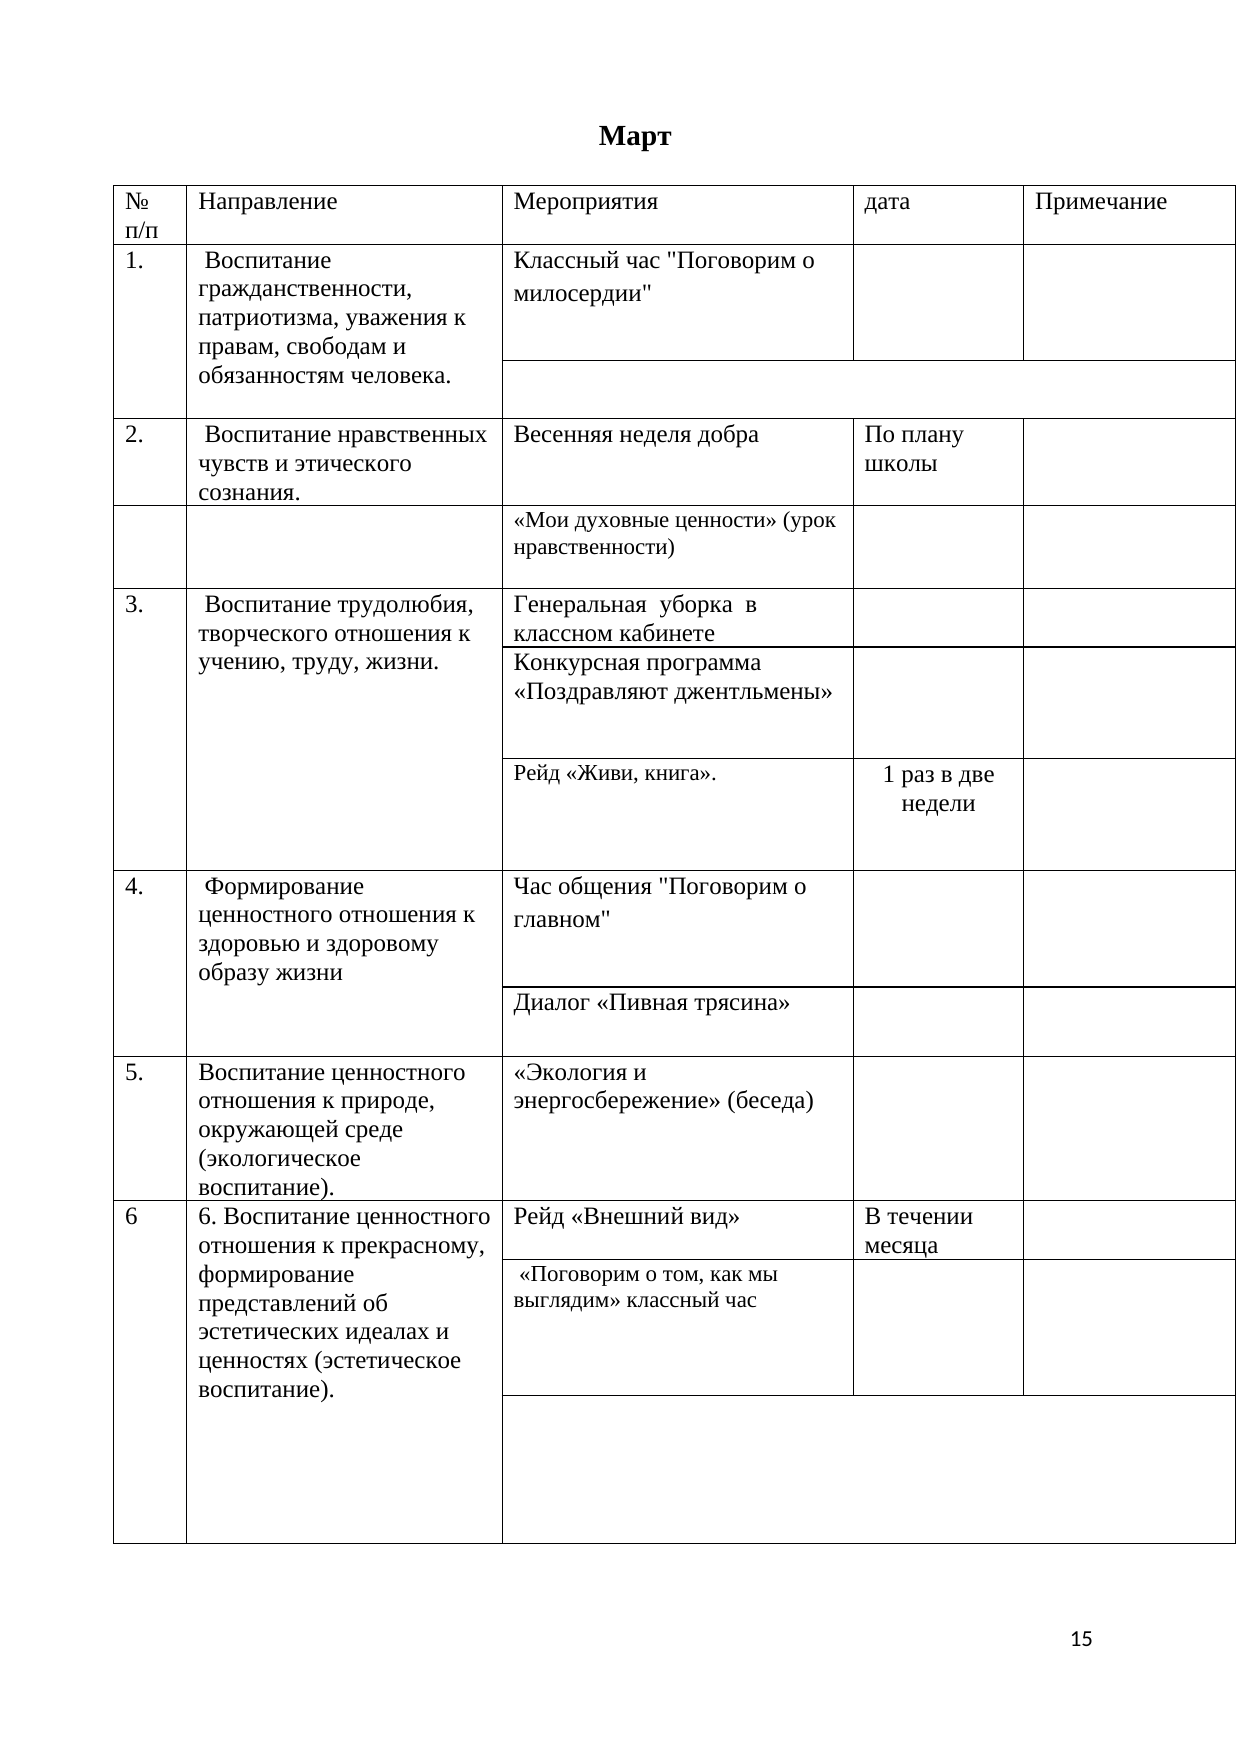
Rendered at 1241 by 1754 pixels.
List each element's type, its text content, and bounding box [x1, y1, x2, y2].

table_cell Весенняя неделя добра [503, 419, 853, 505]
text Март [177, 118, 1093, 152]
table_cell [1024, 1201, 1235, 1259]
table_cell 3. [114, 589, 186, 870]
table_cell [854, 506, 1023, 588]
table_cell Воспитание нравственных чувств и этического сознания. [187, 419, 502, 505]
table_cell Классный час "Поговорим о милосердии" [503, 245, 853, 360]
table_header Примечание [1024, 186, 1235, 244]
table_cell [854, 871, 1023, 986]
table_cell [854, 589, 1023, 646]
table_cell [854, 648, 1023, 758]
table_cell Воспитание гражданственности, патриотизма, уважения к правам, свободам и обязанностям человека. [187, 245, 502, 418]
table_cell [1024, 648, 1235, 758]
table_cell 5. [114, 1057, 186, 1200]
table_cell 6 [114, 1201, 186, 1543]
table_cell [854, 1057, 1023, 1200]
table_cell Рейд «Внешний вид» [503, 1201, 853, 1259]
table_cell [1024, 759, 1235, 870]
table_cell [503, 1396, 1235, 1543]
table_cell [114, 506, 186, 588]
table_cell 1 раз в две недели [854, 759, 1023, 870]
table_cell [1024, 988, 1235, 1056]
table_cell [1024, 506, 1235, 588]
table_header Направление [187, 186, 502, 244]
table_cell «Экология и энергосбережение» (беседа) [503, 1057, 853, 1200]
table_cell 6. Воспитание ценностного отношения к прекрасному, формирование представлений об эстетических идеалах и ценностях (эстетическое воспитание). [187, 1201, 502, 1543]
table_cell [503, 361, 1235, 418]
table_cell [1024, 1260, 1235, 1395]
table_cell Генеральная уборка в классном кабинете [503, 589, 853, 646]
table_cell [1024, 589, 1235, 646]
table_cell [854, 245, 1023, 360]
table_cell В течении месяца [854, 1201, 1023, 1259]
table_cell «Поговорим о том, как мы выглядим» классный час [503, 1260, 853, 1395]
table_header № п/п [114, 186, 186, 244]
table_cell Воспитание ценностного отношения к природе, окружающей среде (экологическое воспитание). [187, 1057, 502, 1200]
table_cell [187, 506, 502, 588]
table_cell Конкурсная программа «Поздравляют джентльмены» [503, 648, 853, 758]
table_cell Диалог «Пивная трясина» [503, 988, 853, 1056]
table_cell [854, 1260, 1023, 1395]
table_header Мероприятия [503, 186, 853, 244]
table_cell 2. [114, 419, 186, 505]
table_cell Час общения "Поговорим о главном" [503, 871, 853, 986]
table_cell Воспитание трудолюбия, творческого отношения к учению, труду, жизни. [187, 589, 502, 870]
table_cell 4. [114, 871, 186, 1056]
table_header дата [854, 186, 1023, 244]
table_cell «Мои духовные ценности» (урок нравственности) [503, 506, 853, 588]
table_cell [1024, 419, 1235, 505]
table_cell 1. [114, 245, 186, 418]
table_cell [1024, 1057, 1235, 1200]
table_cell Формирование ценностного отношения к здоровью и здоровому образу жизни [187, 871, 502, 1056]
table_cell По плану школы [854, 419, 1023, 505]
table_cell [1024, 245, 1235, 360]
table_cell Рейд «Живи, книга». [503, 759, 853, 870]
table_cell [1024, 871, 1235, 986]
table_cell [854, 988, 1023, 1056]
